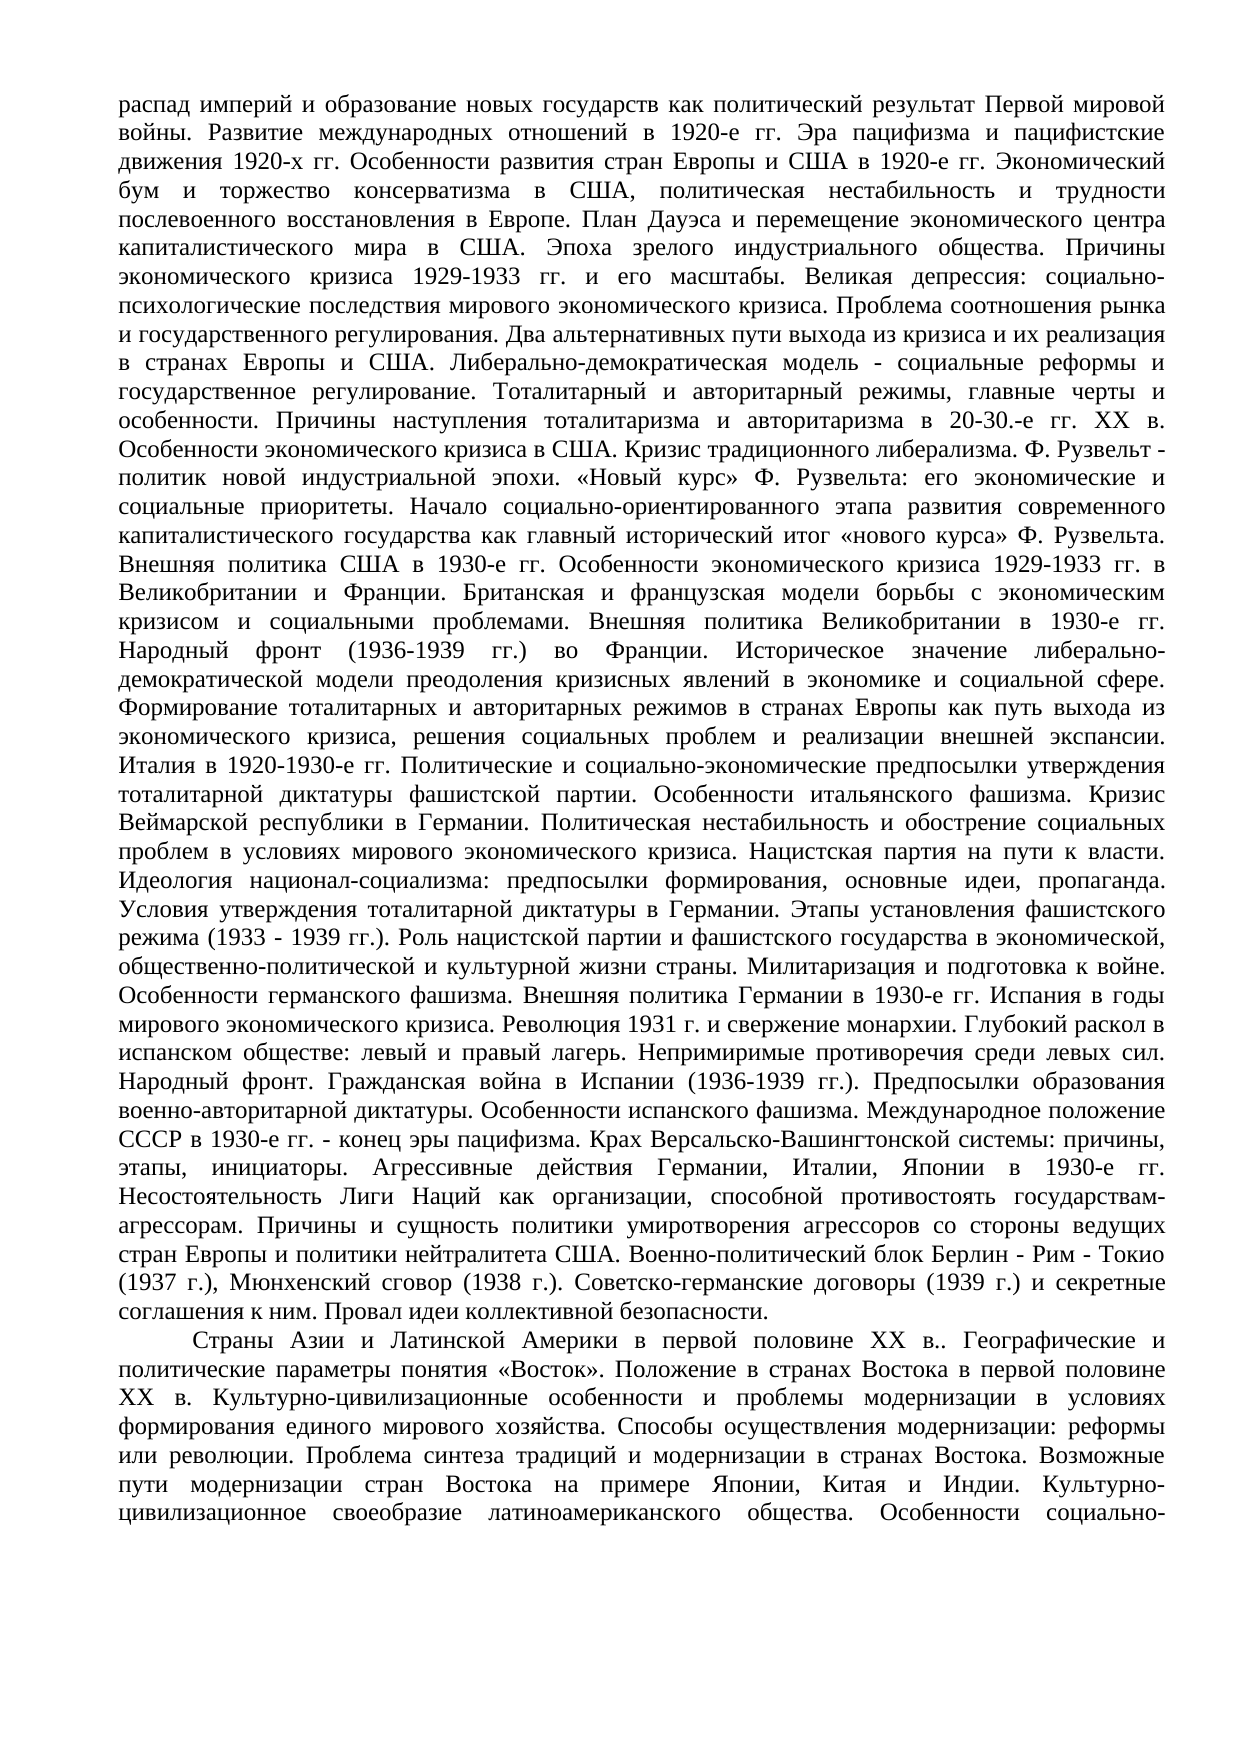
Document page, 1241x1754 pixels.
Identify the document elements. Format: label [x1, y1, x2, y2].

text [118, 89, 1167, 1325]
text [118, 1325, 1167, 1526]
